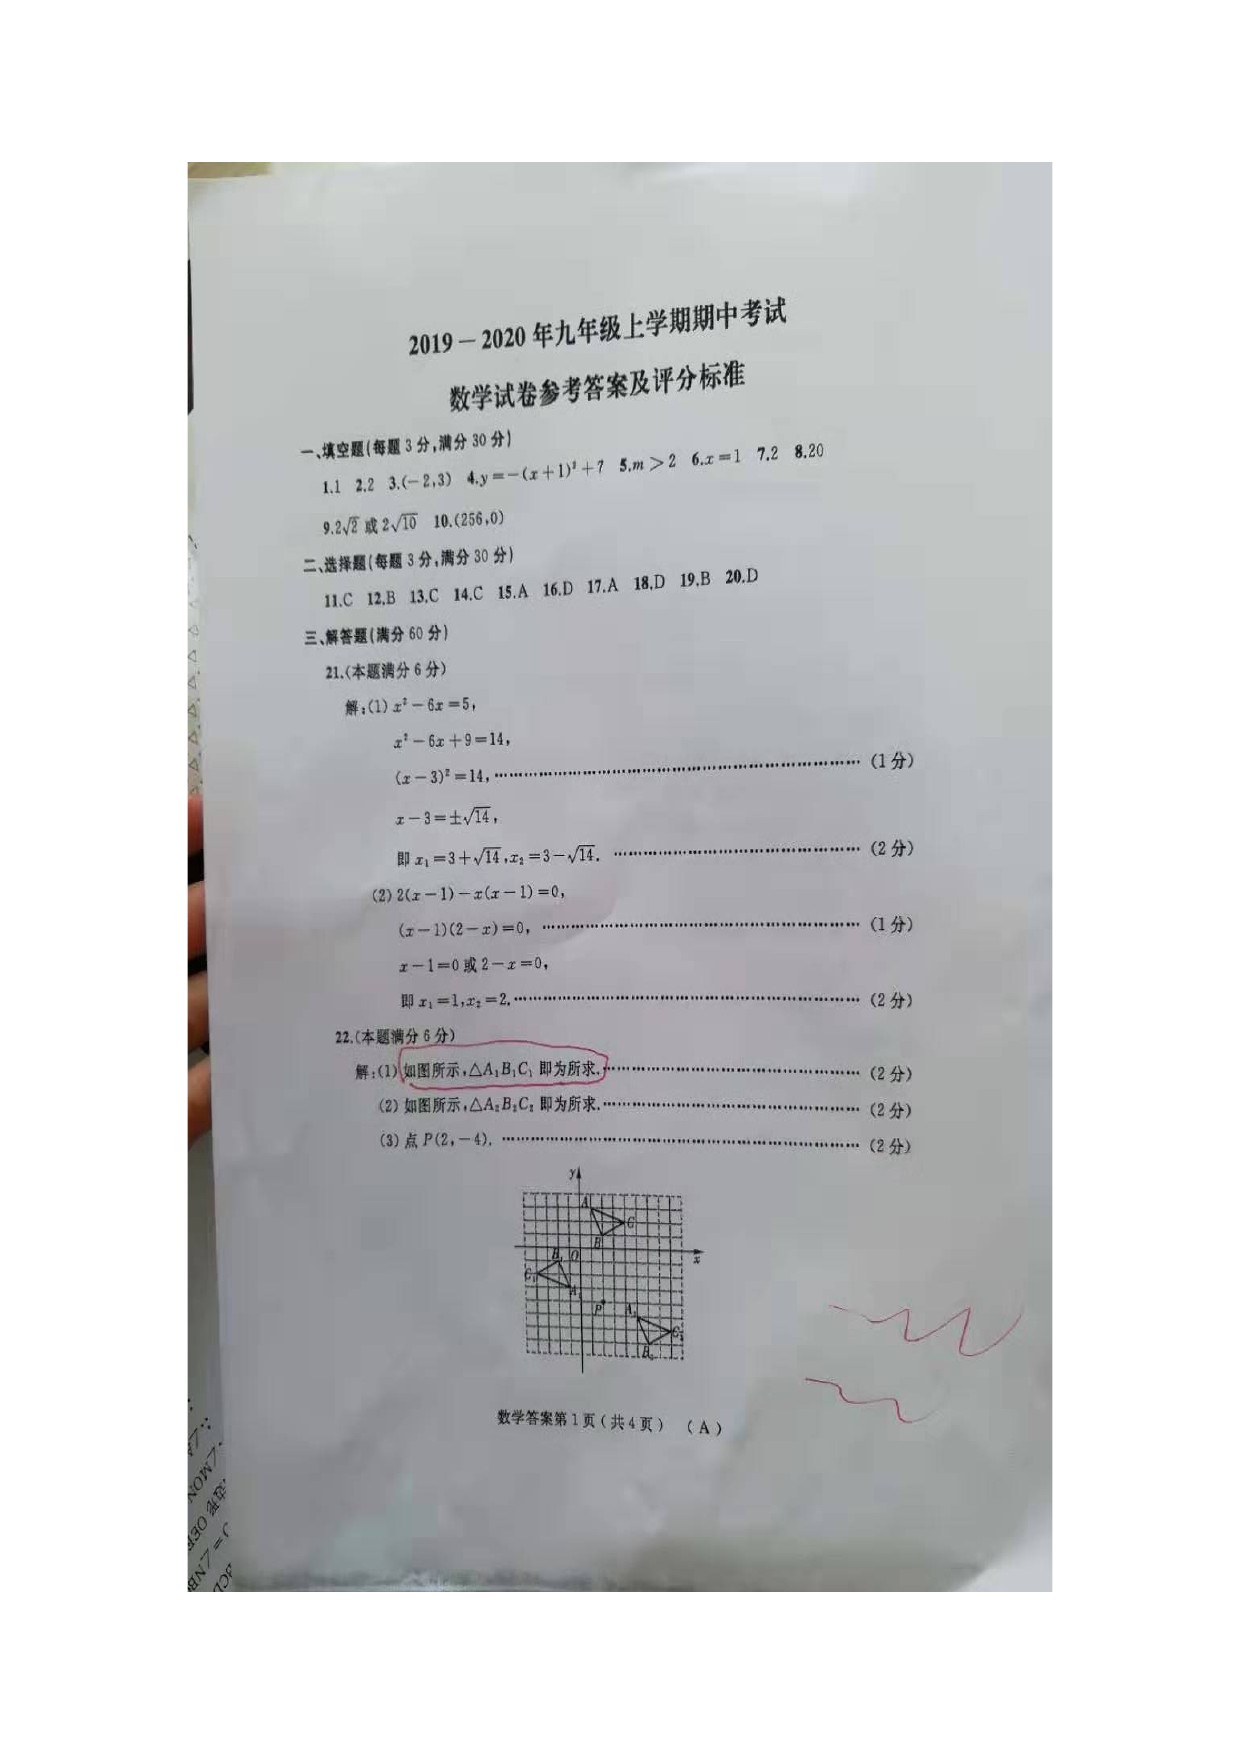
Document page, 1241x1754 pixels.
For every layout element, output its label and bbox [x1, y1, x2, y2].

picture [187, 162, 1053, 1592]
